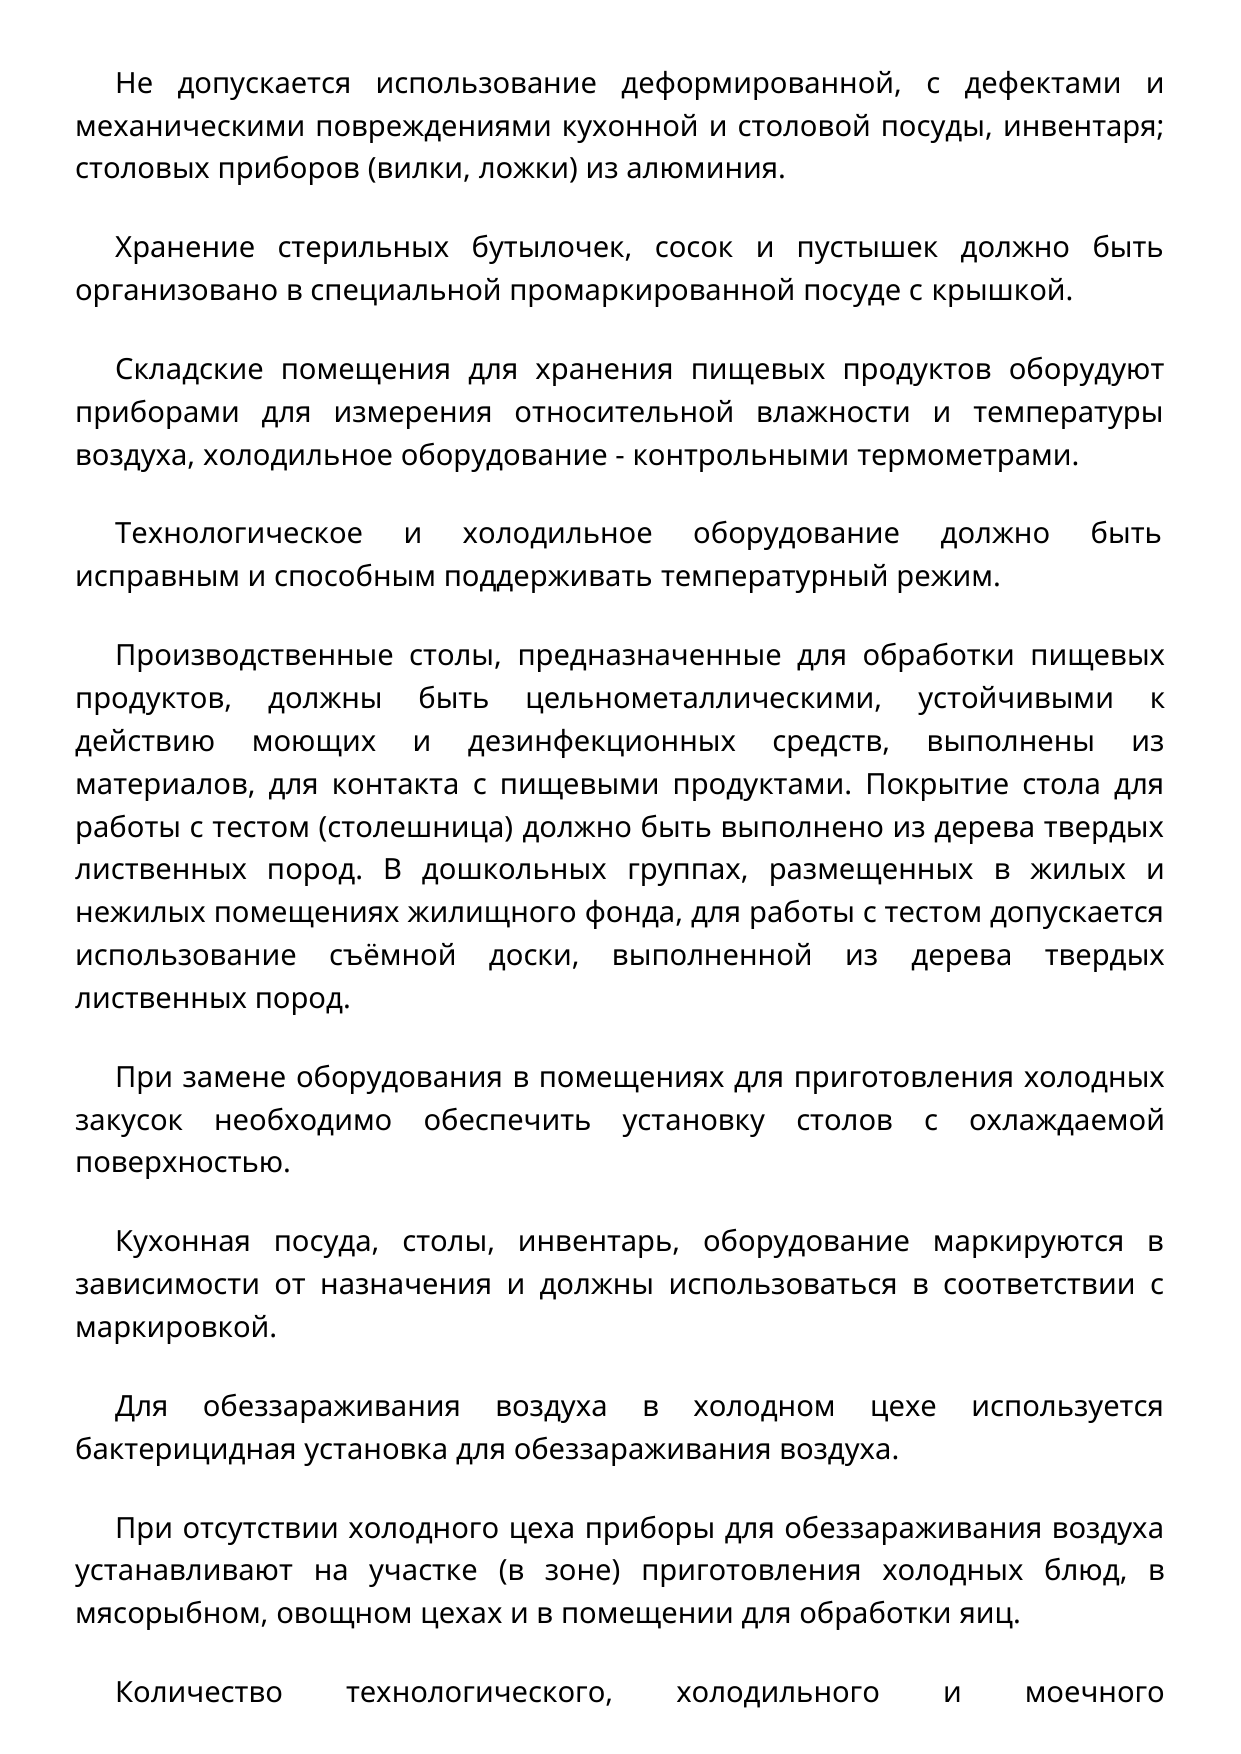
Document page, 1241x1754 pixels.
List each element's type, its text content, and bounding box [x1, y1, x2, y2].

text При замене оборудования в помещениях для приготовления холодных закусок необходимо обеспечить установку столов с охлаждаемой поверхностью. [75, 1056, 1165, 1181]
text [75, 1671, 1165, 1711]
text Для обеззараживания воздуха в холодном цехе используется бактерицидная установка для обеззараживания воздуха. [75, 1385, 1164, 1468]
text Складские помещения для хранения пищевых продуктов оборудуют приборами для измерения относительной влажности и температуры воздуха, холодильное оборудование - контрольными термометрами. [75, 348, 1164, 474]
text Технологическое и холодильное оборудование должно быть исправным и способным поддерживать температурный режим. [75, 513, 1163, 595]
text При отсутствии холодного цеха приборы для обеззараживания воздуха устанавливают на участке (в зоне) приготовления холодных блюд, в мясорыбном, овощном цехах и в помещении для обработки яиц. [75, 1507, 1164, 1632]
text Производственные столы, предназначенные для обработки пищевых продуктов, должны быть цельнометаллическими, устойчивыми к действию моющих и дезинфекционных средств, выполнены из материалов, для контакта с пищевыми продуктами. Покрытие стола для работы с тестом (столешница) должно быть выполнено из дерева твердых лиственных пород. В дошкольных группах, размещенных в жилых и нежилых помещениях жилищного фонда, для работы с тестом допускается использование съёмной доски, выполненной из дерева твердых лиственных пород. [75, 634, 1165, 1017]
text Не допускается использование деформированной, с дефектами и механическими повреждениями кухонной и столовой посуды, инвентаря; столовых приборов (вилки, ложки) из алюминия. [75, 62, 1165, 187]
text Кухонная посуда, столы, инвентарь, оборудование маркируются в зависимости от назначения и должны использоваться в соответствии с маркировкой. [75, 1221, 1164, 1346]
text Хранение стерильных бутылочек, сосок и пустышек должно быть организовано в специальной промаркированной посуде с крышкой. [75, 227, 1163, 309]
